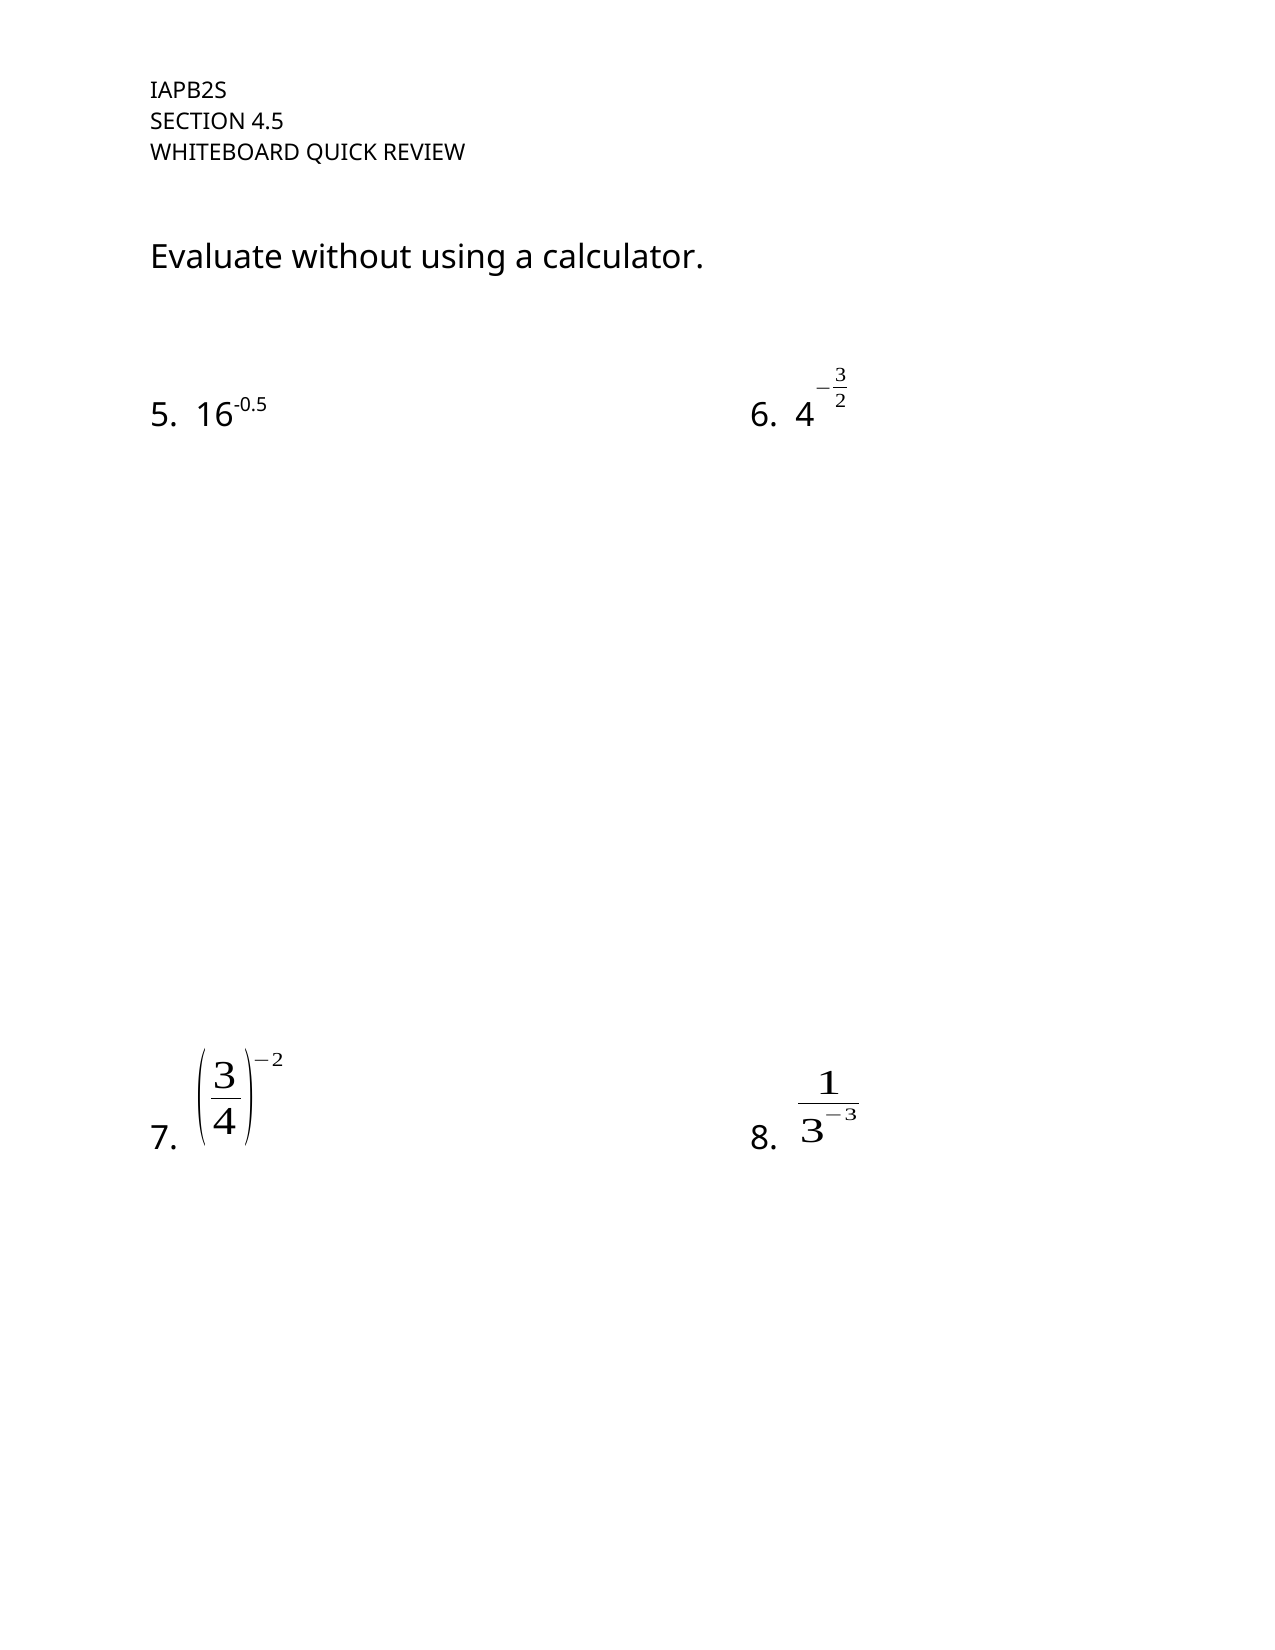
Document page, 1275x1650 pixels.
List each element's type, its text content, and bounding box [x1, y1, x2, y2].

text Evaluate without using a calculator. [150, 233, 1125, 278]
text 5. 16-0.5 6. 4 [150, 364, 1125, 437]
text 7. 8. [150, 1047, 1125, 1159]
